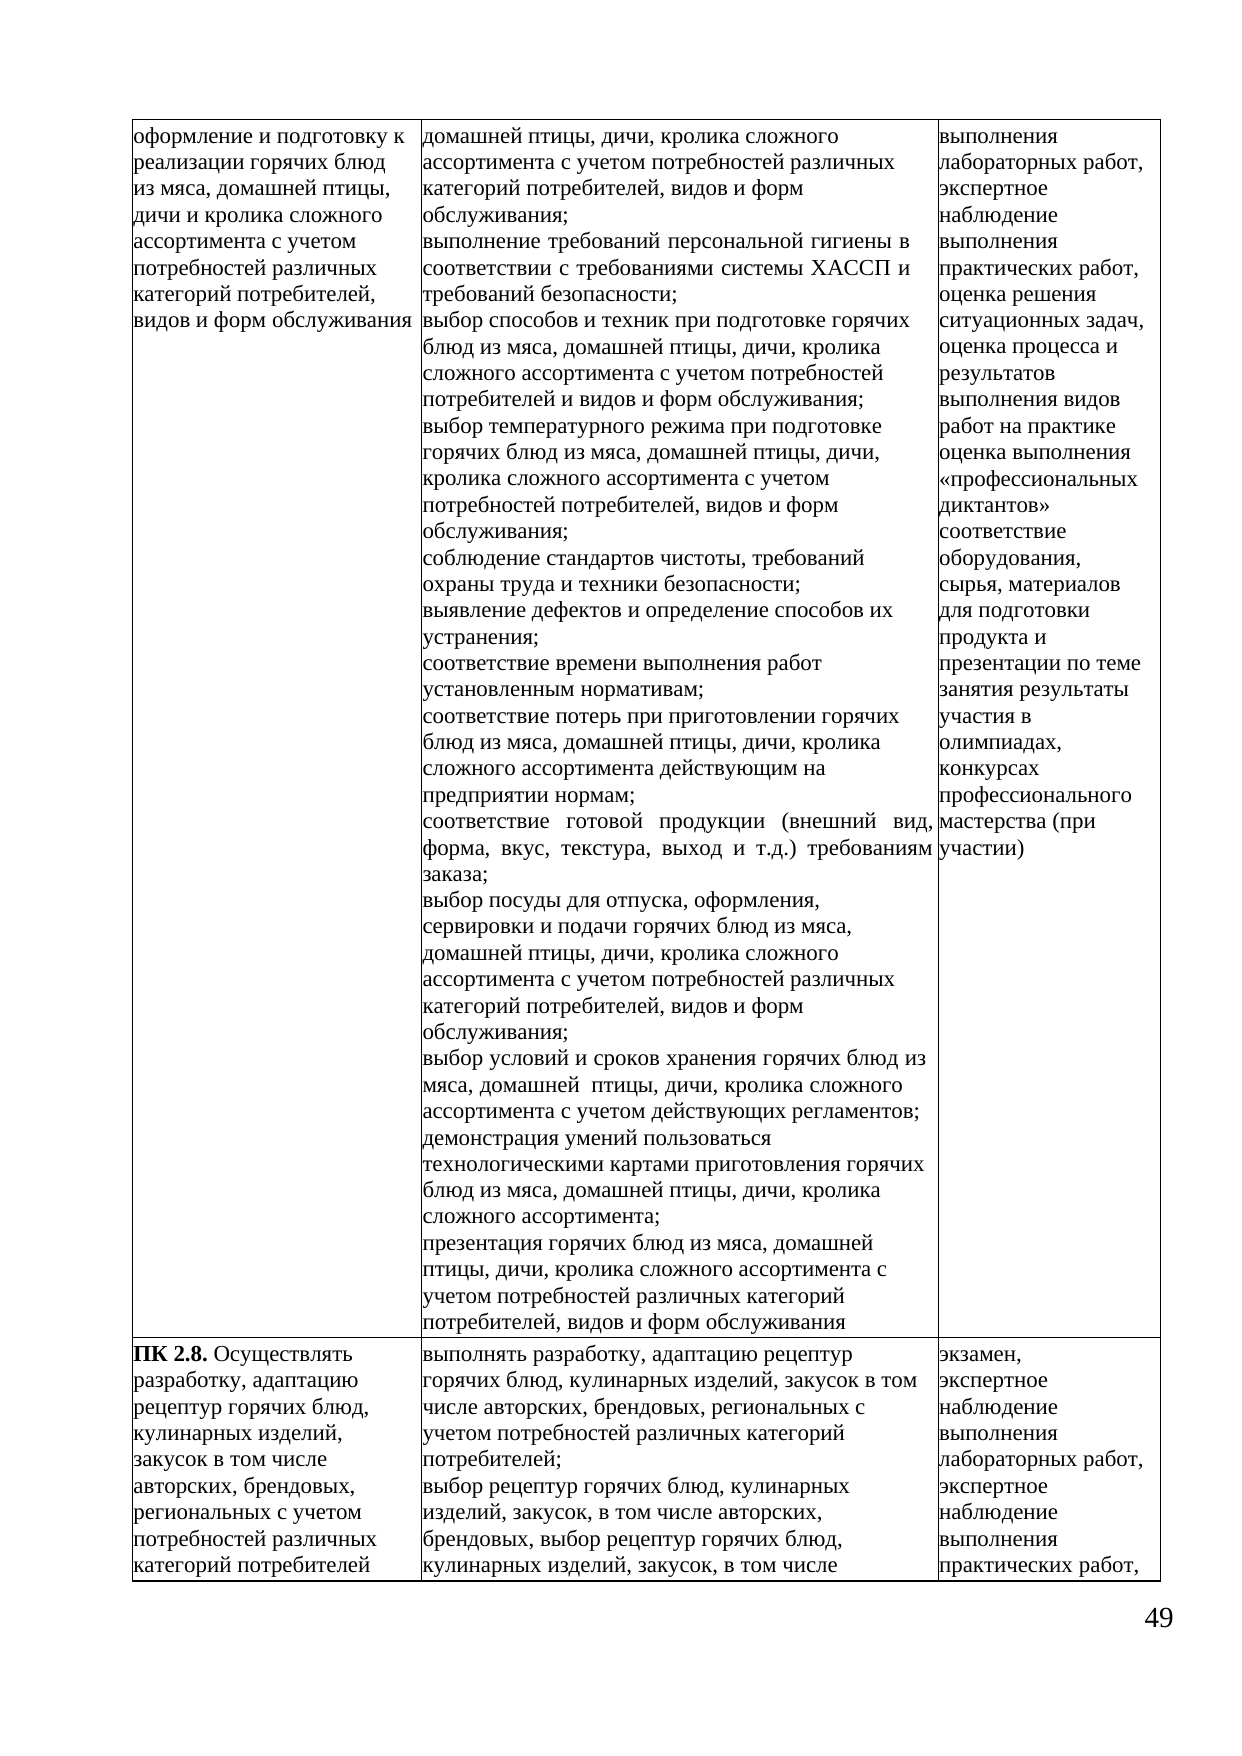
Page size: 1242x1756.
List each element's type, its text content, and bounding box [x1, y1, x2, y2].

table_header домашней птицы, дичи, кролика сложного ассортимента с учетом потребностей различных категорий потребителей, видов и форм обслуживания; выполнение требований персональной гигиены в соответствии с требованиями системы ХАССП и требований безопасности; выбор способов и техник при подготовке горячих блюд из мяса, домашней птицы, дичи, кролика сложного ассортимента с учетом потребностей потребителей и видов и форм обслуживания; выбор температурного режима при подготовке горячих блюд из мяса, домашней птицы, дичи, кролика сложного ассортимента с учетом потребностей потребителей, видов и форм обслуживания; соблюдение стандартов чистоты, требований охраны труда и техники безопасности; выявление дефектов и определение способов их устранения; соответствие времени выполнения работ установленным нормативам; соответствие потерь при приготовлении горячих блюд из мяса, домашней птицы, дичи, кролика сложного ассортимента действующим на предприятии нормам; соответствие готовой продукции (внешний вид, форма, вкус, текстура, выход и т.д.) требованиям заказа; выбор посуды для отпуска, оформления, сервировки и подачи горячих блюд из мяса, домашней птицы, дичи, кролика сложного ассортимента с учетом потребностей различных категорий потребителей, видов и форм обслуживания; выбор условий и сроков хранения горячих блюд из мяса, домашней птицы, дичи, кролика сложного ассортимента с учетом действующих регламентов; демонстрация умений пользоваться технологическими картами приготовления горячих блюд из мяса, домашней птицы, дичи, кролика сложного ассортимента; презентация горячих блюд из мяса, домашней птицы, дичи, кролика сложного ассортимента с учетом потребностей различных категорий потребителей, видов и форм обслуживания [422, 120, 938, 1337]
table_cell ПК 2.8. Осуществлять разработку, адаптацию рецептур горячих блюд, кулинарных изделий, закусок в том числе авторских, брендовых, региональных с учетом потребностей различных категорий потребителей [133, 1338, 421, 1580]
table_cell экзамен, экспертное наблюдение выполнения лабораторных работ, экспертное наблюдение выполнения практических работ, [939, 1338, 1160, 1580]
table_header оформление и подготовку к реализации горячих блюд из мяса, домашней птицы, дичи и кролика сложного ассортимента с учетом потребностей различных категорий потребителей, видов и форм обслуживания [133, 120, 421, 1337]
table_header выполнения лабораторных работ, экспертное наблюдение выполнения практических работ, оценка решения ситуационных задач, оценка процесса и результатов выполнения видов работ на практике оценка выполнения «профессиональных диктантов» соответствие оборудования, сырья, материалов для подготовки продукта и презентации по теме занятия результаты участия в олимпиадах, конкурсах профессионального мастерства (при участии) [939, 120, 1160, 1337]
table_cell выполнять разработку, адаптацию рецептур горячих блюд, кулинарных изделий, закусок в том числе авторских, брендовых, региональных с учетом потребностей различных категорий потребителей; выбор рецептур горячих блюд, кулинарных изделий, закусок, в том числе авторских, брендовых, выбор рецептур горячих блюд, кулинарных изделий, закусок, в том числе [422, 1338, 938, 1580]
